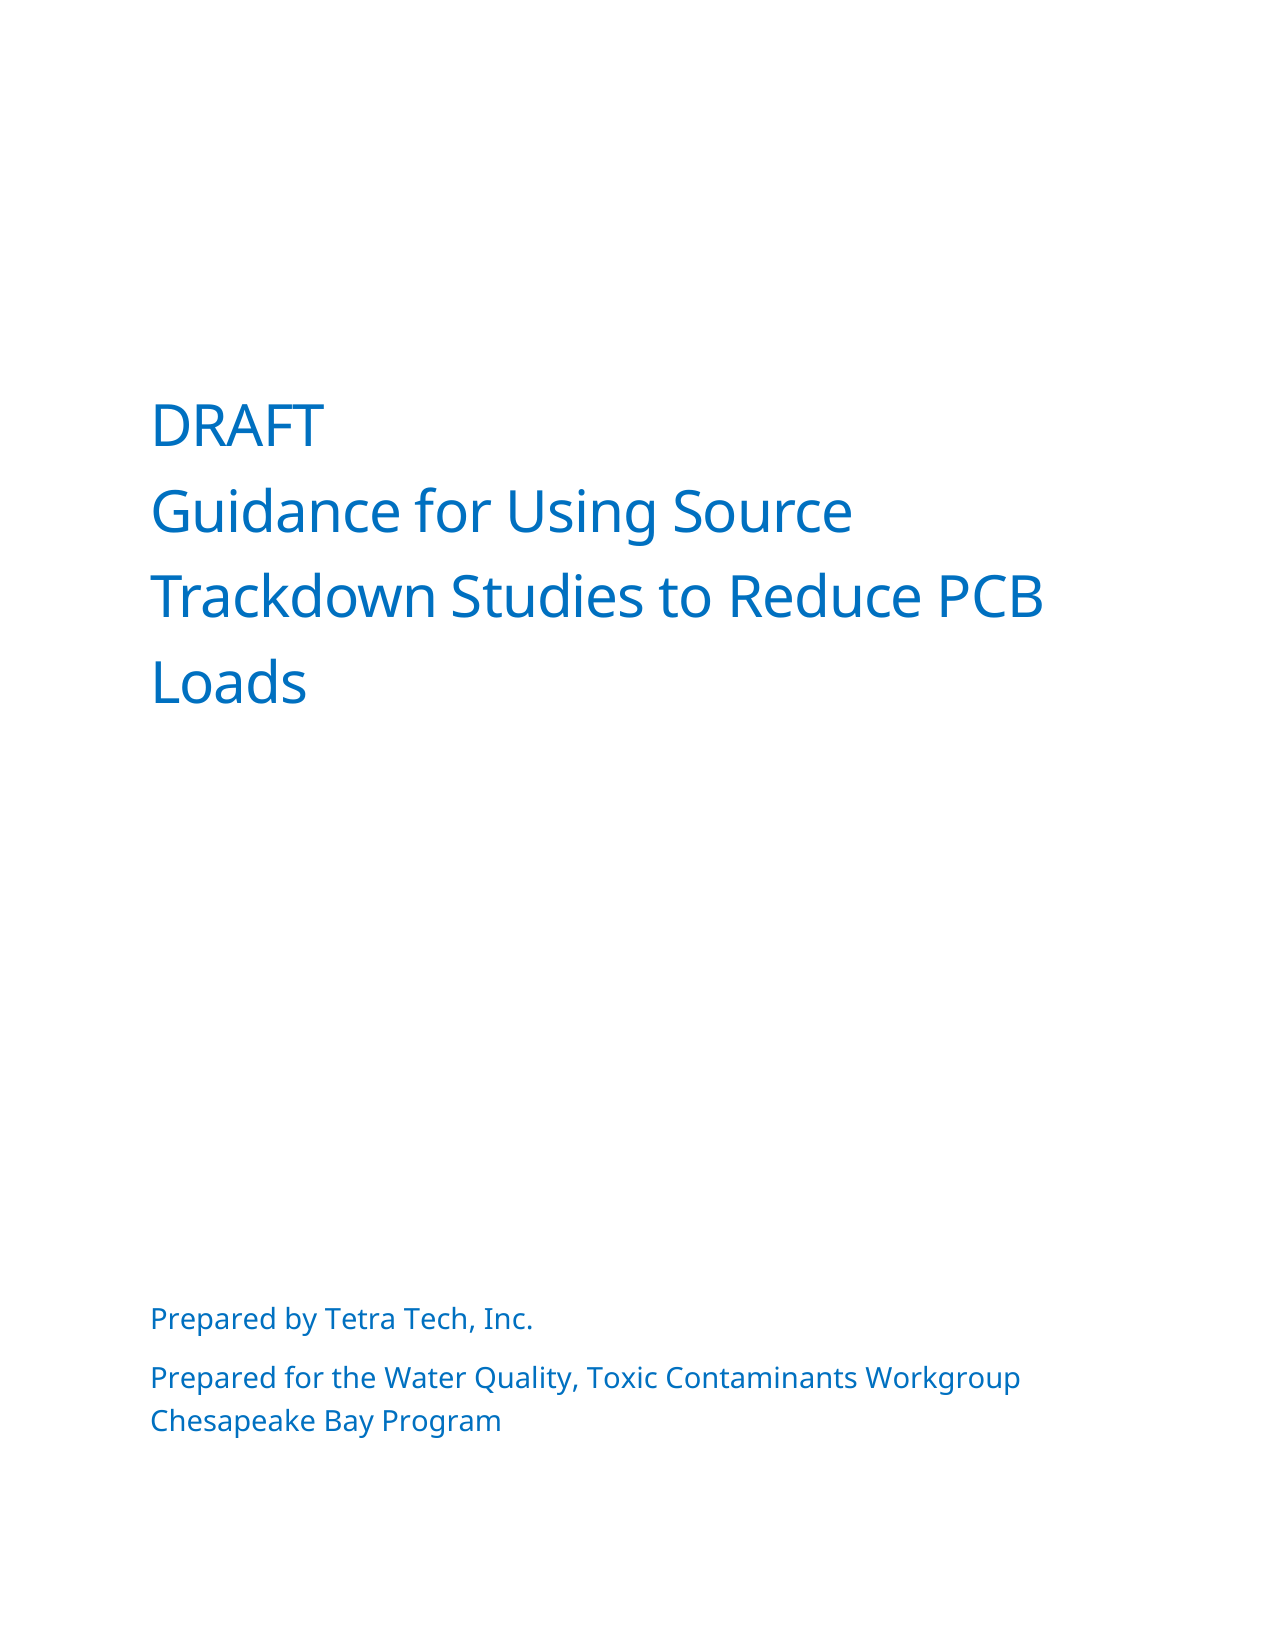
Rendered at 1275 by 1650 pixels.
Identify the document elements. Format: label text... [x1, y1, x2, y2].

title DRAFT [150, 384, 1125, 463]
title Guidance for Using Source Trackdown Studies to Reduce PCB Loads [150, 469, 1125, 721]
text Prepared by Tetra Tech, Inc. [150, 1298, 1125, 1338]
text Prepared for the Water Quality, Toxic Contaminants Workgroup Chesapeake Bay Program [150, 1358, 1125, 1440]
